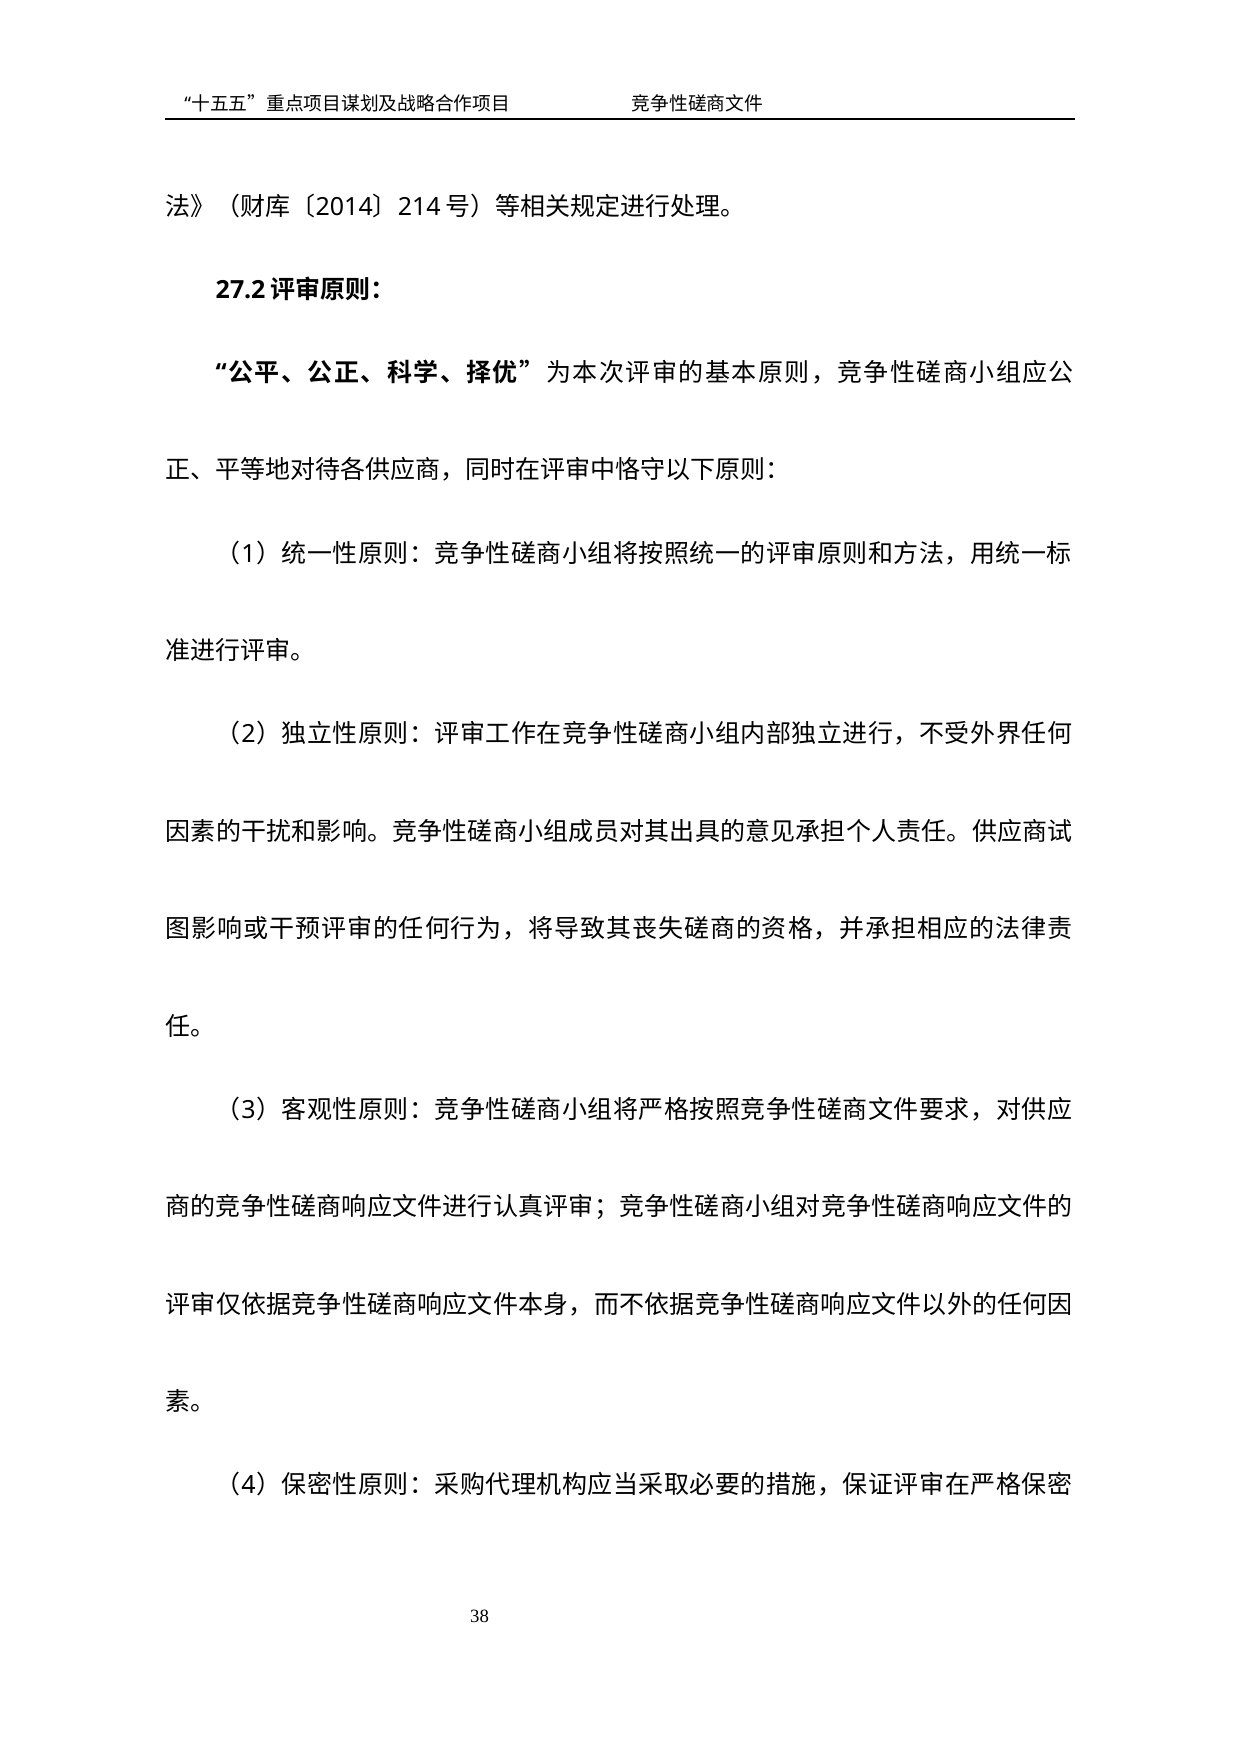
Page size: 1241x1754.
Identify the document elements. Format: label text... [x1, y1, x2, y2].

text （1）统一性原则：竞争性磋商小组将按照统一的评审原则和方法，用统一标准进行评审。 [165, 519, 1075, 681]
text （3）客观性原则：竞争性磋商小组将严格按照竞争性磋商文件要求，对供应商的竞争性磋商响应文件进行认真评审；竞争性磋商小组对竞争性磋商响应文件的评审仅依据竞争性磋商响应文件本身，而不依据竞争性磋商响应文件以外的任何因素。 [165, 1075, 1075, 1432]
text 27.2评审原则： [165, 255, 1075, 320]
text “公平、公正、科学、择优”为本次评审的基本原则，竞争性磋商小组应公正、平等地对待各供应商，同时在评审中恪守以下原则： [165, 338, 1075, 501]
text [165, 172, 1075, 237]
text （2）独立性原则：评审工作在竞争性磋商小组内部独立进行，不受外界任何因素的干扰和影响。竞争性磋商小组成员对其出具的意见承担个人责任。供应商试图影响或干预评审的任何行为，将导致其丧失磋商的资格，并承担相应的法律责任。 [165, 699, 1075, 1057]
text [165, 1451, 1075, 1516]
